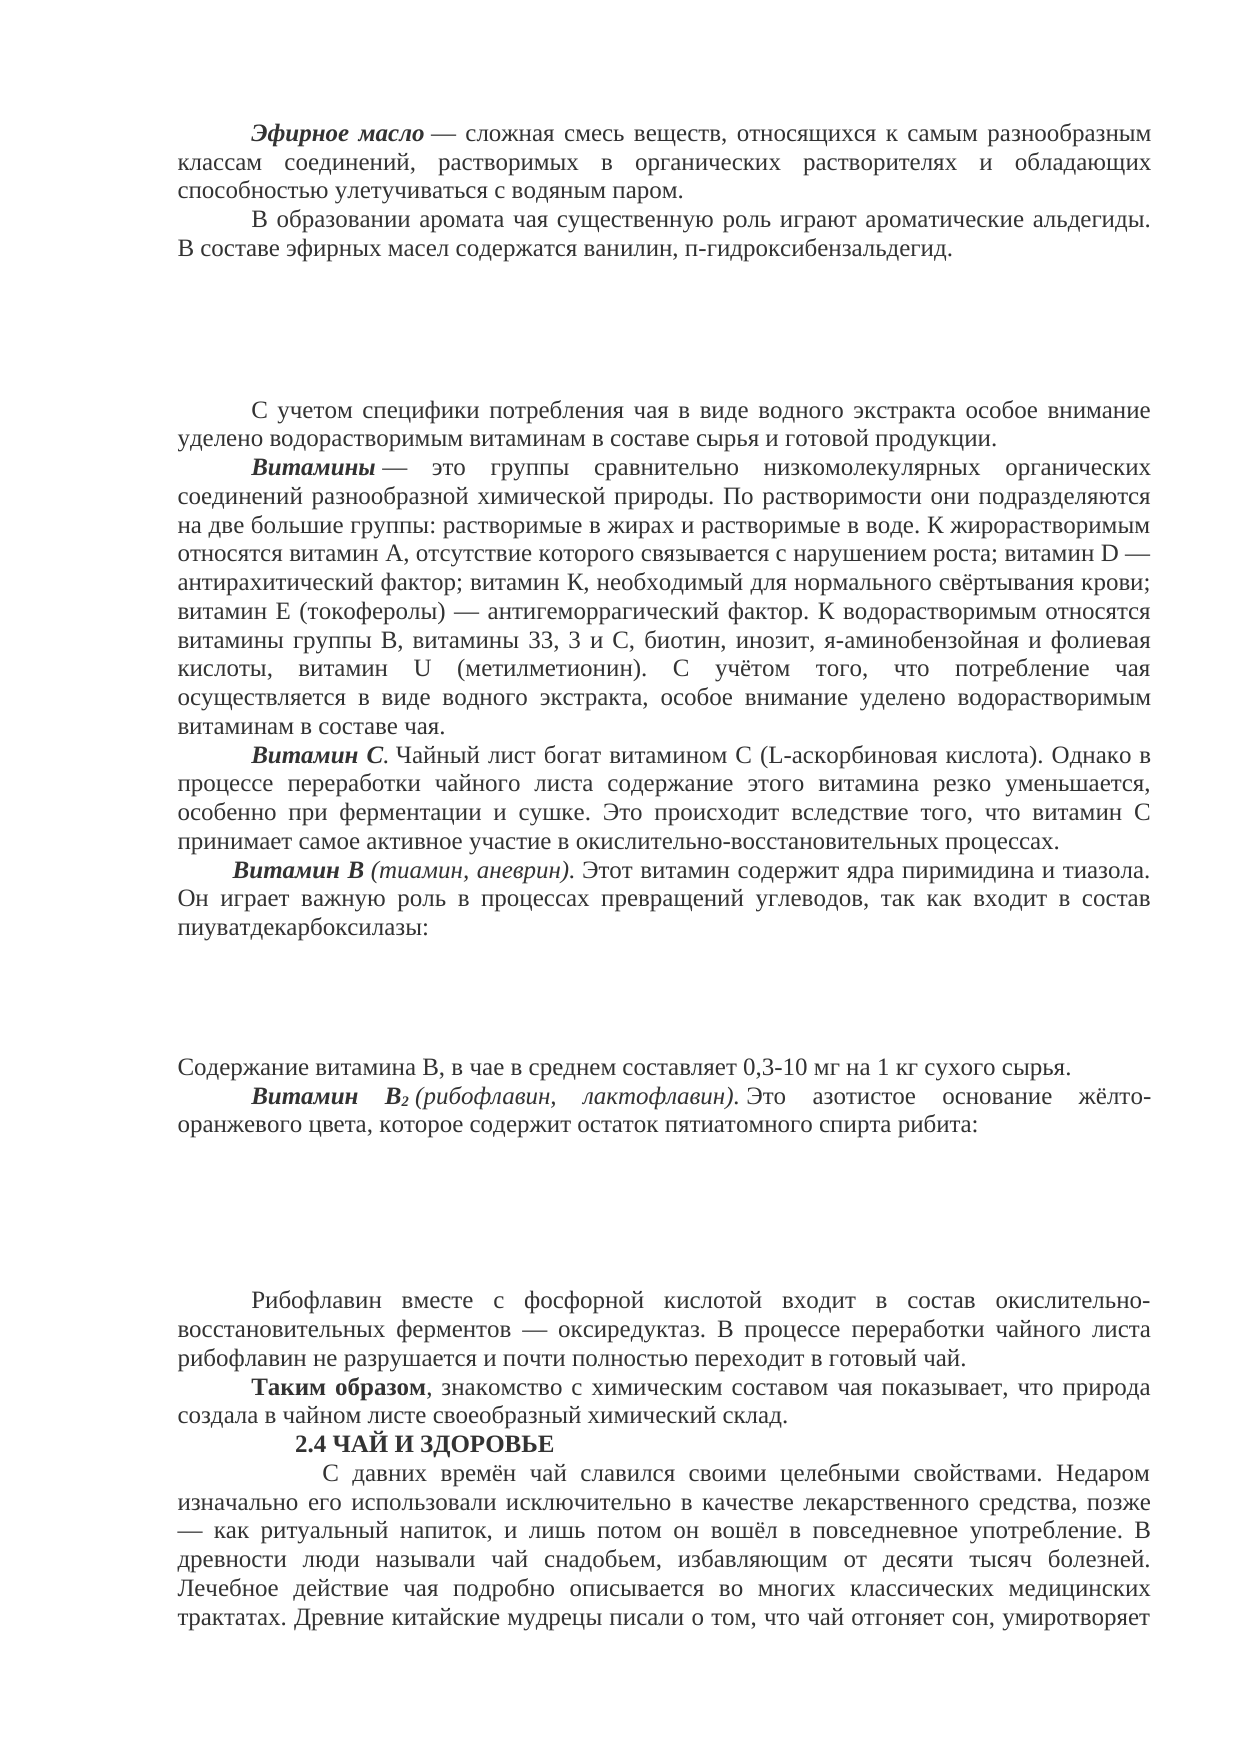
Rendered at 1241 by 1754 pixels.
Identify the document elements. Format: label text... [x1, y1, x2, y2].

text Витамин В2 (рибофлавин, лактофлавин). Это азотистое основание жёлто-оранжевого цвета, которое содержит остаток пятиатомного спирта рибита: [177, 1081, 1152, 1138]
text 2.4 ЧАЙ И ЗДОРОВЬЕ [177, 1429, 1152, 1458]
text Таким образом, знакомство с химическим составом чая показывает, что природа создала в чайном листе своеобразный химический склад. [177, 1372, 1152, 1429]
text Витамины — это группы сравнительно низкомолекулярных органических соединений разнообразной химической природы. По растворимости они подразделяются на две большие группы: растворимые в жирах и растворимые в воде. К жирорастворимым относятся витамин А, отсутствие которого связывается с нарушением роста; витамин D — антирахитический фактор; витамин К, необходимый для нормального свёртывания крови; витамин Е (токоферолы) — антигеморрагический фактор. К водорастворимым относятся витамины группы В, витамины 33, 3 и С, биотин, инозит, я-аминобензойная и фолиевая кислоты, витамин U (метилметионин). С учётом того, что потребление чая осуществляется в виде водного экстракта, особое внимание уделено водорастворимым витаминам в составе чая. [177, 452, 1152, 740]
text Эфирное масло — сложная смесь веществ, относящихся к самым разнообразным классам соединений, растворимых в органических растворителях и обладающих способностью улетучиваться с водяным паром. [177, 118, 1152, 204]
text В образовании аромата чая существенную роль играют ароматические альдегиды. В составе эфирных масел содержатся ванилин, п-гидроксибензальдегид. [177, 204, 1152, 262]
text Содержание витамина В, в чае в среднем составляет 0,3-10 мг на 1 кг сухого сырья. [177, 1052, 1152, 1081]
text Рибофлавин вместе с фосфорной кислотой входит в состав окислительно-восстановительных ферментов — оксиредуктаз. В процессе переработки чайного листа рибофлавин не разрушается и почти полностью переходит в готовый чай. [177, 1285, 1152, 1372]
text Витамин С. Чайный лист богат витамином С (L-аскорбиновая кислота). Однако в процессе переработки чайного листа содержание этого витамина резко уменьшается, особенно при ферментации и сушке. Это происходит вследствие того, что витамин С принимает самое активное участие в окислительно-восстановительных процессах. [177, 740, 1152, 855]
text Витамин B (тиамин, аневрин). Этот витамин содержит ядра пиримидина и тиазола. Он играет важную роль в процессах превращений углеводов, так как входит в состав пиуватдекарбоксилазы: [177, 855, 1152, 941]
text С учетом специфики потребления чая в виде водного экстракта особое внимание уделено водорастворимым витаминам в составе сырья и готовой продукции. [177, 395, 1152, 452]
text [177, 1458, 1152, 1630]
